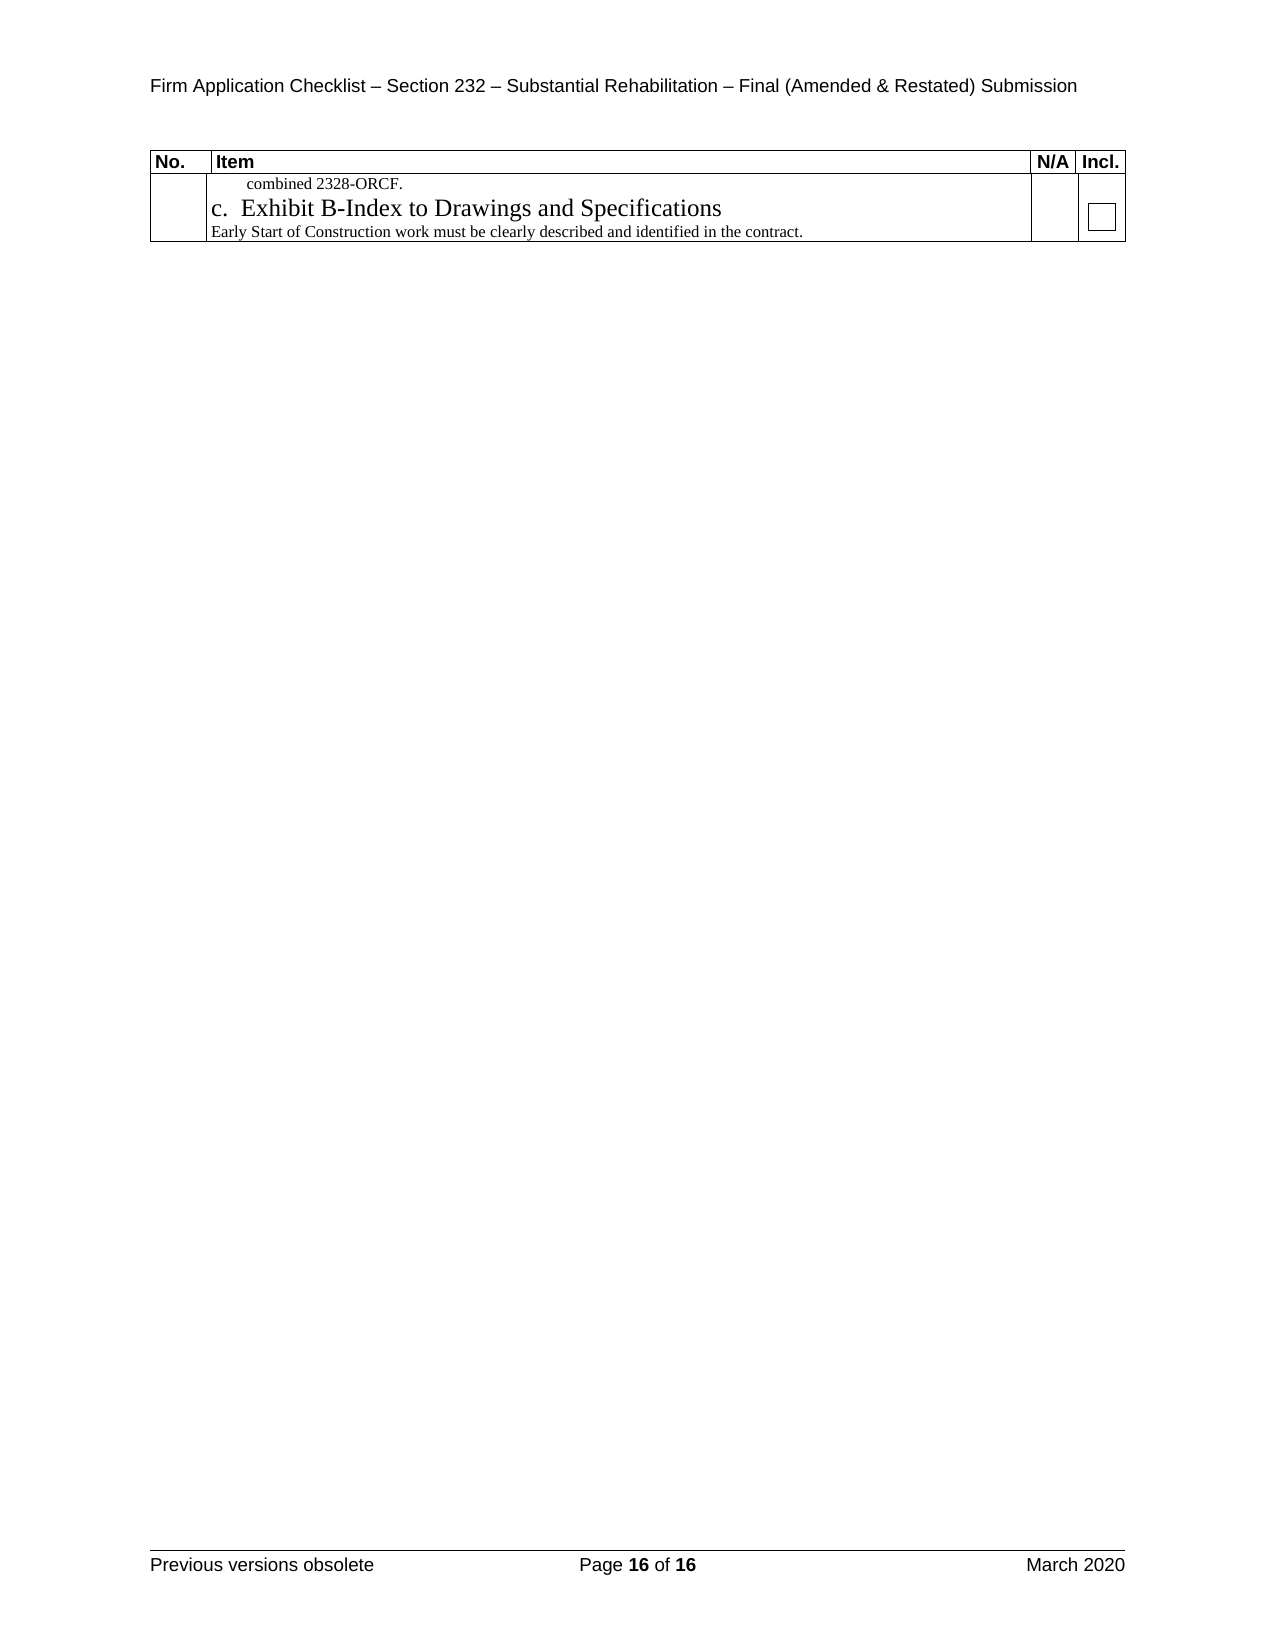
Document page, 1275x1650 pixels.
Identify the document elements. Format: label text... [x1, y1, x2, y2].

table_cell [151, 174, 206, 241]
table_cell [207, 174, 1031, 241]
table_cell [1032, 174, 1078, 241]
table_header Incl. [1076, 151, 1125, 173]
table_cell [1079, 174, 1125, 241]
table_header No. [151, 151, 211, 173]
table_header N/A [1031, 151, 1075, 173]
table_header Item [212, 151, 1030, 173]
